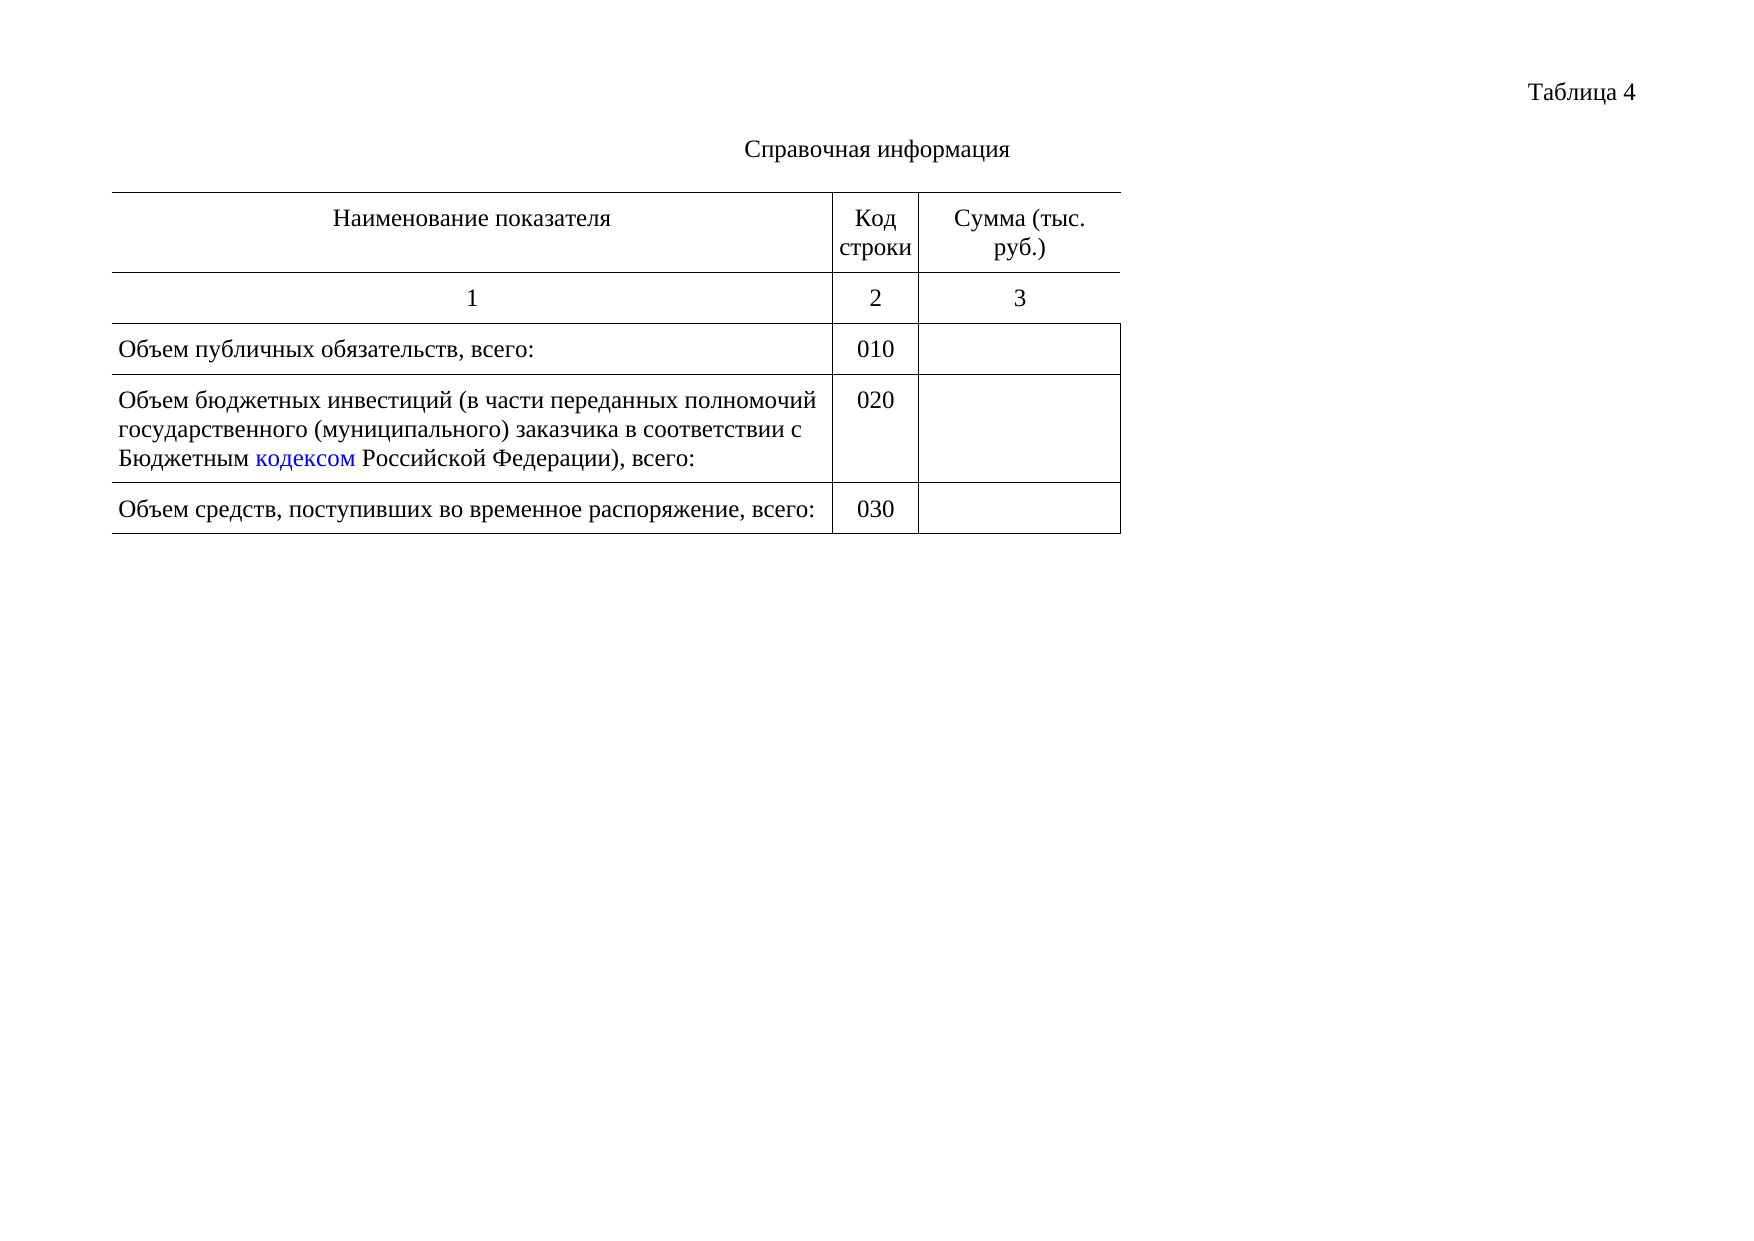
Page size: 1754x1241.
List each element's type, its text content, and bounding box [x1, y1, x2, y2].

table_cell Объем бюджетных инвестиций (в части переданных полномочий государственного (муниципального) заказчика в соответствии с Бюджетным кодексом Российской Федерации), всего: [112, 375, 832, 482]
table_cell 030 [833, 483, 918, 533]
table_header Сумма (тыс. руб.) [919, 193, 1121, 272]
table_cell [919, 375, 1120, 482]
table_cell [919, 483, 1120, 533]
table_cell Объем публичных обязательств, всего: [112, 324, 832, 374]
text Таблица 4 [118, 77, 1636, 106]
table_cell 020 [833, 375, 918, 482]
table_header Код строки [833, 193, 918, 272]
table_header Наименование показателя [112, 193, 832, 272]
table_cell 1 [112, 273, 832, 323]
table_cell 2 [833, 273, 918, 323]
table_cell 010 [833, 324, 918, 374]
table_cell Объем средств, поступивших во временное распоряжение, всего: [112, 483, 832, 533]
text Справочная информация [118, 134, 1636, 163]
table_cell [919, 324, 1120, 374]
table_cell 3 [919, 272, 1121, 323]
